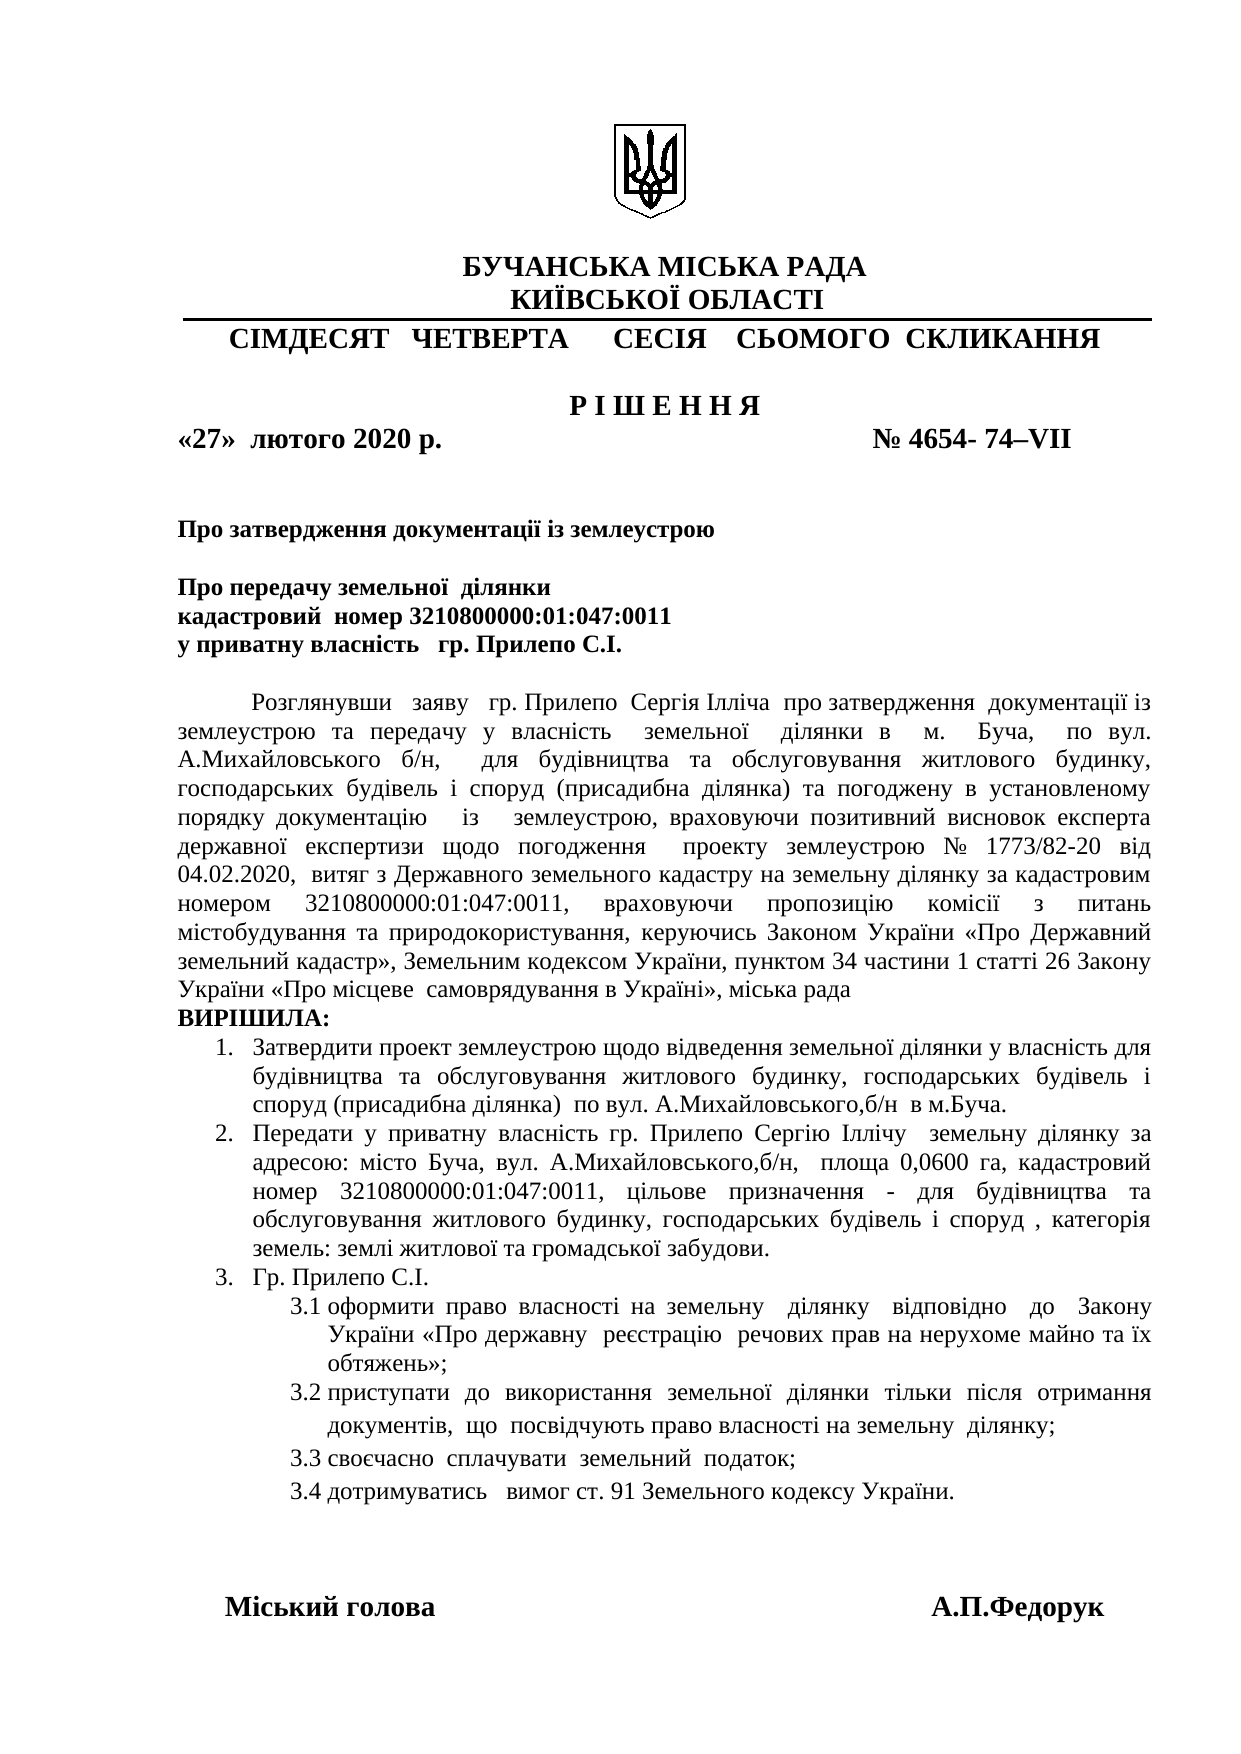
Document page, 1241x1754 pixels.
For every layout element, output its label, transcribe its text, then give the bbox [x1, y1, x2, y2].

text Розглянувши заяву гр. Прилепо Сергія Ілліча про затвердження документації із землеустрою та передачу у власність земельної ділянки в м. Буча, по вул. А.Михайловського б/н, для будівництва та обслуговування житлового будинку, господарських будівель і споруд (присадибна ділянка) та погоджену в установленому порядку документацію із землеустрою, враховуючи позитивний висновок експерта державної експертизи щодо погодження проекту землеустрою № 1773/82-20 від 04.02.2020, витяг з Державного земельного кадастру на земельну ділянку за кадастровим номером 3210800000:01:047:0011, враховуючи пропозицію комісії з питань містобудування та природокористування, керуючись Законом України «Про Державний земельний кадастр», Земельним кодексом України, пунктом 34 частини 1 статті 26 Закону України «Про місцеве самоврядування в Україні», міська рада [177, 687, 1152, 1003]
text СІМДЕСЯТ ЧЕТВЕРТА СЕСІЯ СЬОМОГО СКЛИКАННЯ [177, 321, 1152, 354]
list Гр. Прилепо С.І. [215, 1262, 1152, 1291]
text Міський голова А.П.Федорук [177, 1589, 1152, 1623]
text ВИРІШИЛА: [177, 1003, 1152, 1032]
text Р І Ш Е Н Н Я [177, 388, 1152, 422]
text кадастровий номер 3210800000:01:047:0011 [177, 601, 1152, 629]
text Про передачу земельної ділянки [177, 572, 1152, 601]
list приступати до використання земельної ділянки тільки після отримання документів, що посвідчують право власності на земельну ділянку; [290, 1377, 1152, 1439]
list дотримуватись вимог ст. 91 Земельного кодексу України. [290, 1476, 1152, 1505]
text «27» лютого 2020 р. № 4654- 74–VІІ [177, 422, 1152, 455]
list Затвердити проект землеустрою щодо відведення земельної ділянки у власність для будівництва та обслуговування житлового будинку, господарських будівель і споруд (присадибна ділянка) по вул. А.Михайловського,б/н в м.Буча. [215, 1032, 1152, 1118]
text БУЧАНСЬКА МІСЬКА РАДА [177, 249, 1152, 282]
text у приватну власність гр. Прилепо С.І. [177, 629, 1152, 658]
list оформити право власності на земельну ділянку відповідно до Закону України «Про державну реєстрацію речових прав на нерухоме майно та їх обтяжень»; [290, 1291, 1152, 1377]
text КИЇВСЬКОЇ ОБЛАСТІ [183, 282, 1152, 318]
list Передати у приватну власність гр. Прилепо Сергію Іллічу земельну ділянку за адресою: місто Буча, вул. А.Михайловського,б/н, площа 0,0600 га, кадастровий номер 3210800000:01:047:0011, цільове призначення - для будівництва та обслуговування житлового будинку, господарських будівель і споруд , категорія земель: землі житлової та громадської забудови. [215, 1118, 1152, 1262]
list своєчасно сплачувати земельний податок; [290, 1443, 1152, 1472]
text Про затвердження документації із землеустрою [177, 514, 1152, 543]
